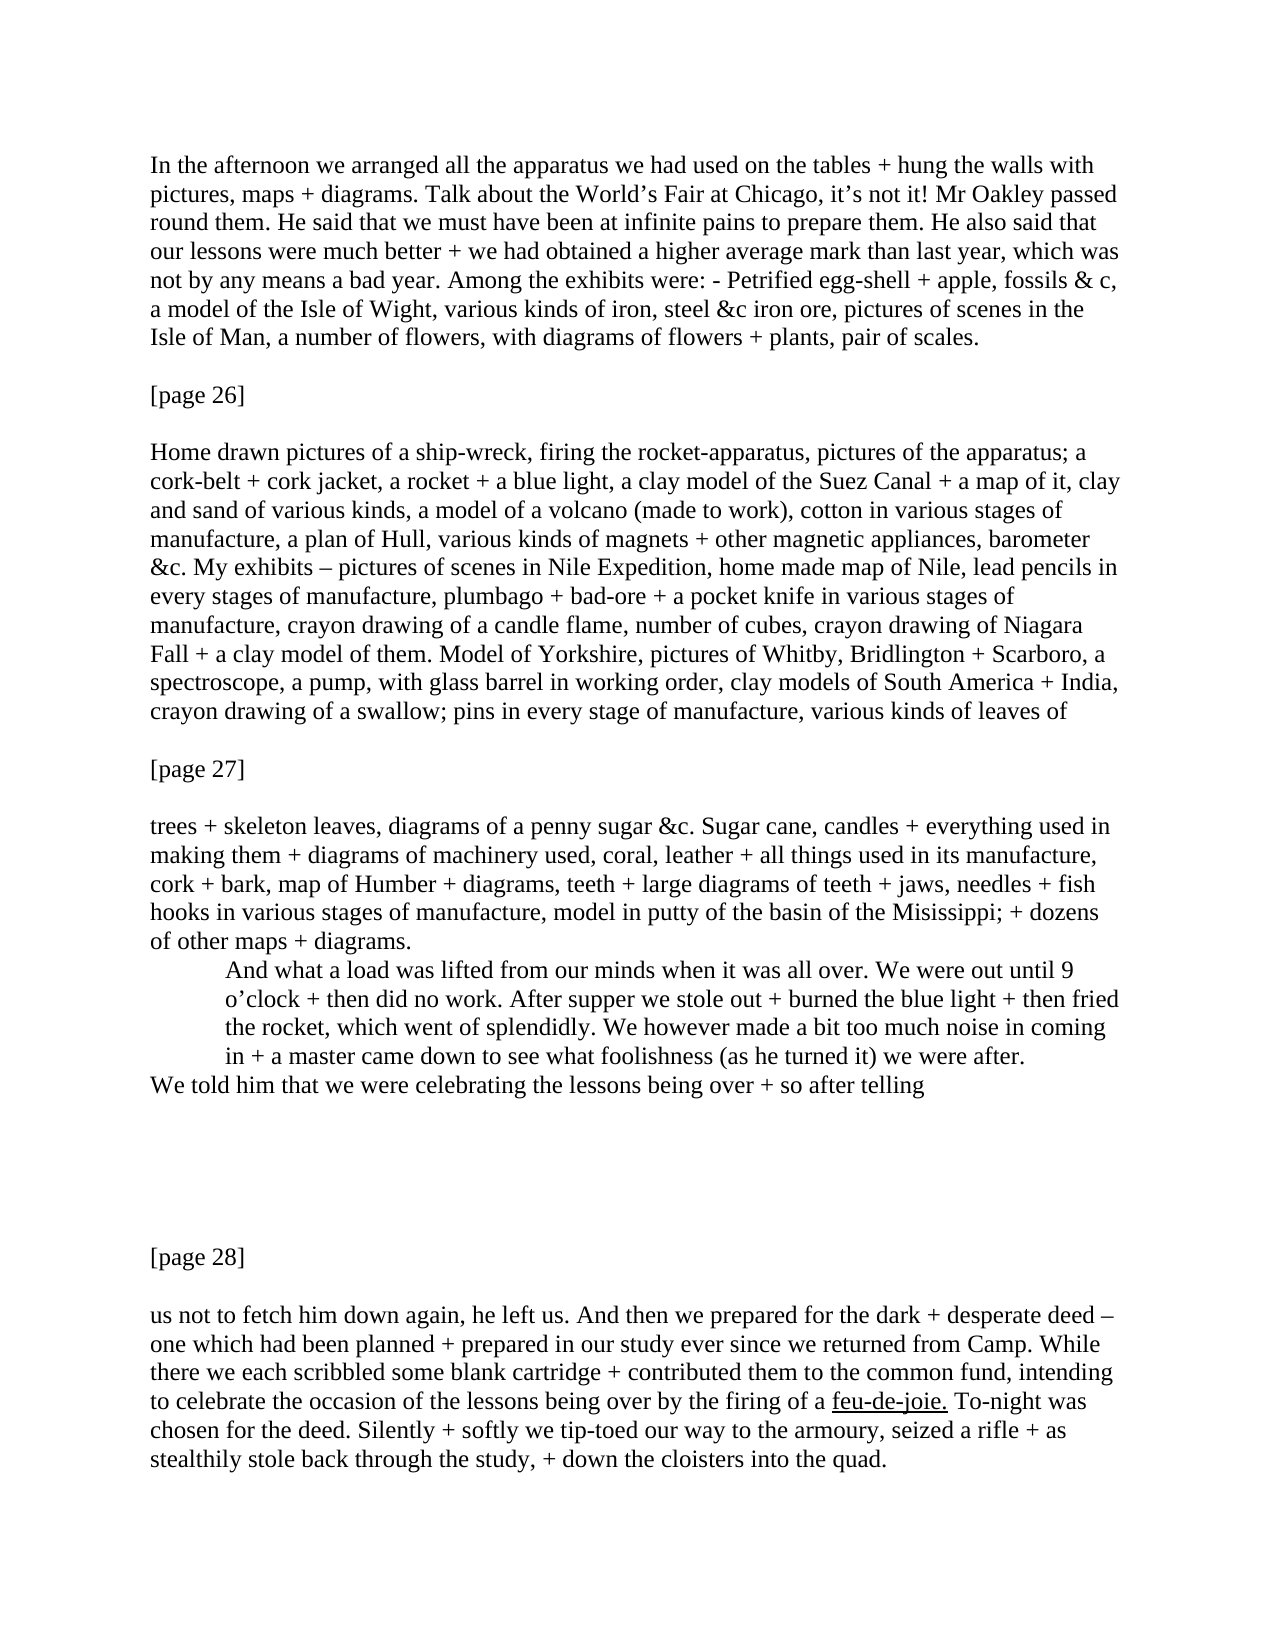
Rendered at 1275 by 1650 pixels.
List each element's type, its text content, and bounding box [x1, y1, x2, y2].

text [page 28] [150, 1242, 1125, 1271]
text trees + skeleton leaves, diagrams of a penny sugar &c. Sugar cane, candles + everything used in making them + diagrams of machinery used, coral, leather + all things used in its manufacture, cork + bark, map of Humber + diagrams, teeth + large diagrams of teeth + jaws, needles + fish hooks in various stages of manufacture, model in putty of the basin of the Misissippi; + dozens of other maps + diagrams. [150, 811, 1125, 955]
text Home drawn pictures of a ship-wreck, firing the rocket-apparatus, pictures of the apparatus; a cork-belt + cork jacket, a rocket + a blue light, a clay model of the Suez Canal + a map of it, clay and sand of various kinds, a model of a volcano (made to work), cotton in various stages of manufacture, a plan of Hull, various kinds of magnets + other magnetic appliances, barometer &c. My exhibits – pictures of scenes in Nile Expedition, home made map of Nile, lead pencils in every stages of manufacture, plumbago + bad-ore + a pocket knife in various stages of manufacture, crayon drawing of a candle flame, number of cubes, crayon drawing of Niagara Fall + a clay model of them. Model of Yorkshire, pictures of Whitby, Bridlington + Scarboro, a spectroscope, a pump, with glass barrel in working order, clay models of South America + India, crayon drawing of a swallow; pins in every stage of manufacture, various kinds of leaves of [150, 437, 1125, 725]
text And what a load was lifted from our minds when it was all over. We were out until 9 o’clock + then did no work. After supper we stole out + burned the blue light + then fried the rocket, which went of splendidly. We however made a bit too much noise in coming in + a master came down to see what foolishness (as he turned it) we were after. [225, 955, 1125, 1070]
text [page 26] [150, 380, 1125, 409]
text We told him that we were celebrating the lessons being over + so after telling [150, 1070, 1125, 1099]
text In the afternoon we arranged all the apparatus we had used on the tables + hung the walls with pictures, maps + diagrams. Talk about the World’s Fair at Chicago, it’s not it! Mr Oakley passed round them. He said that we must have been at infinite pains to prepare them. He also said that our lessons were much better + we had obtained a higher average mark than last year, which was not by any means a bad year. Among the exhibits were: - Petrified egg-shell + apple, fossils & c, a model of the Isle of Wight, various kinds of iron, steel &c iron ore, pictures of scenes in the Isle of Man, a number of flowers, with diagrams of flowers + plants, pair of scales. [150, 150, 1125, 351]
text [page 27] [150, 754, 1125, 782]
text us not to fetch him down again, he left us. And then we prepared for the dark + desperate deed – one which had been planned + prepared in our study ever since we returned from Camp. While there we each scribbled some blank cartridge + contributed them to the common fund, intending to celebrate the occasion of the lessons being over by the firing of a feu-de-joie. To-night was chosen for the deed. Silently + softly we tip-toed our way to the armoury, seized a rifle + as stealthily stole back through the study, + down the cloisters into the quad. [150, 1300, 1125, 1472]
